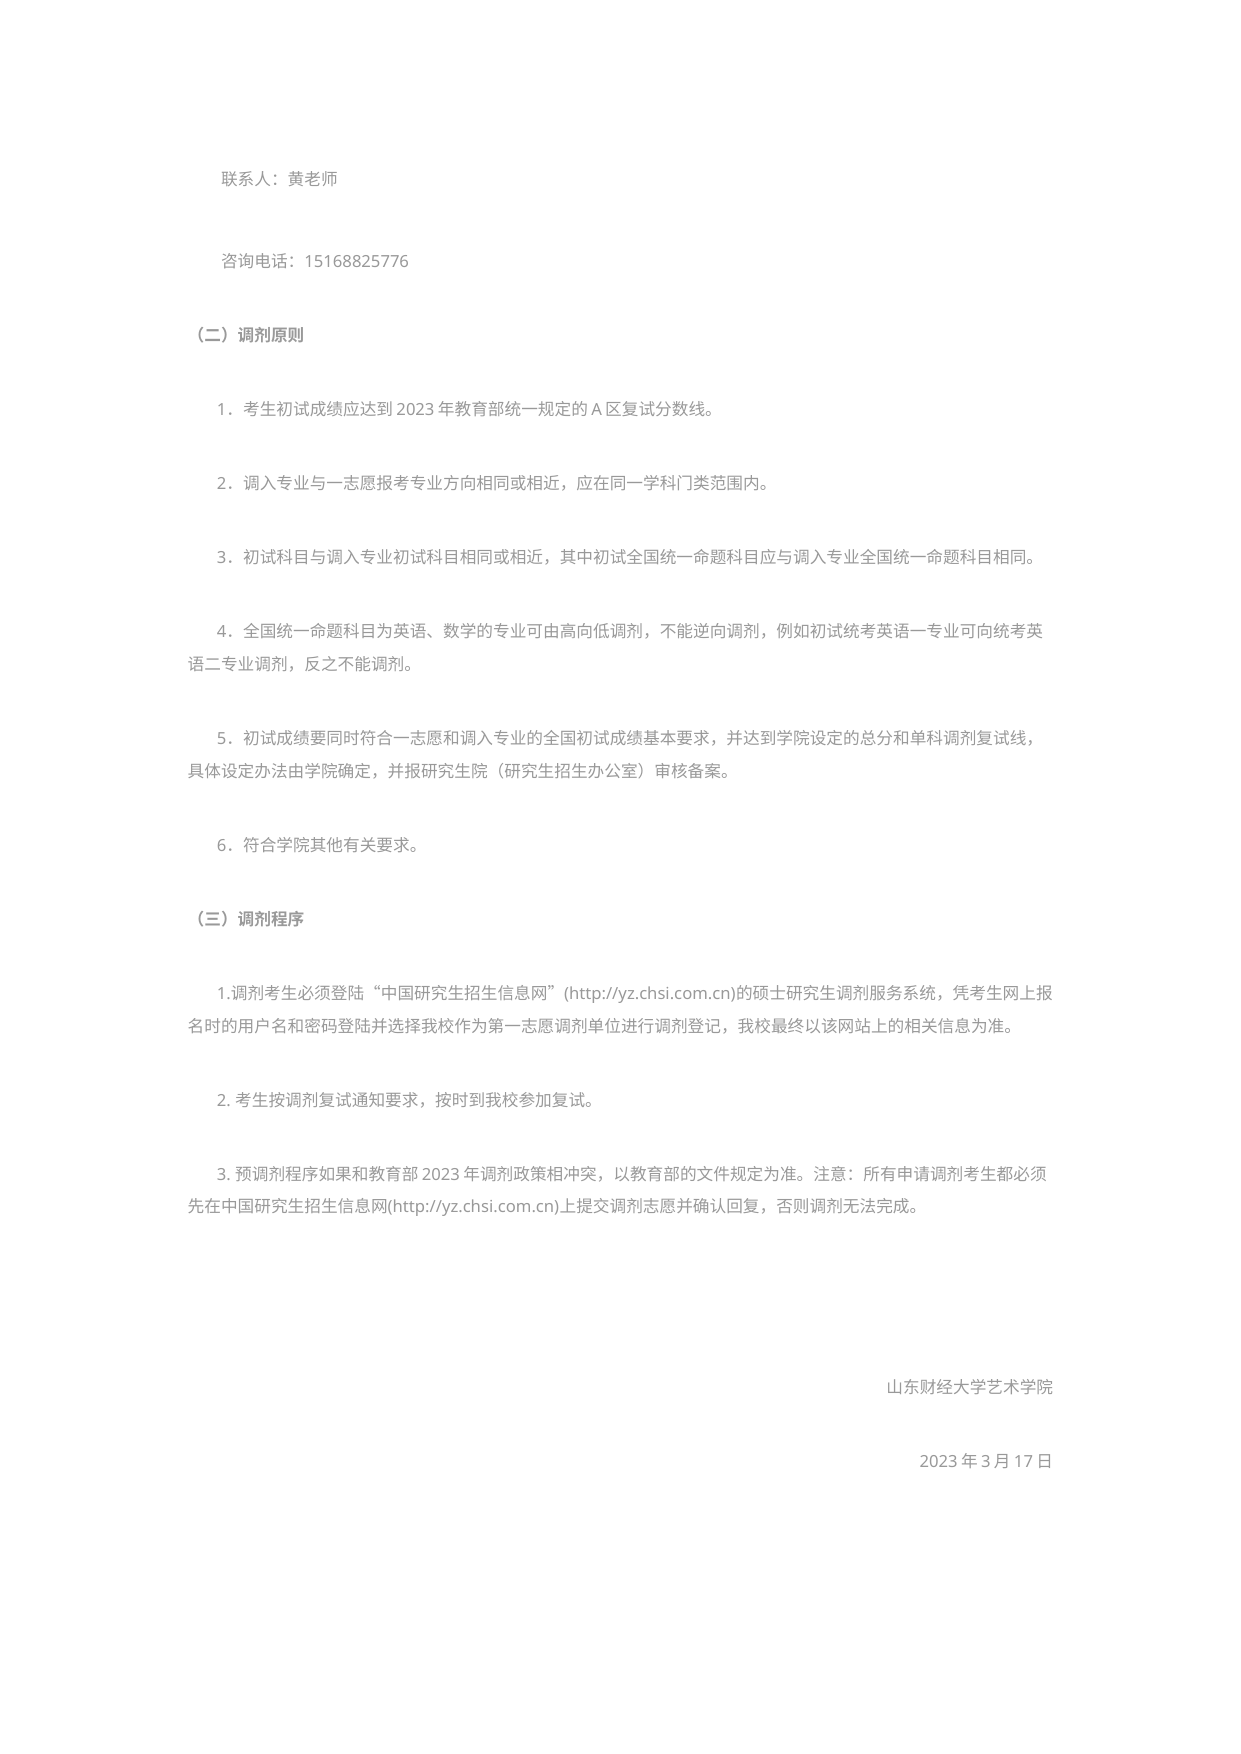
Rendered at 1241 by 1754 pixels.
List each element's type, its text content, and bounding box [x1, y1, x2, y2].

text 1．考生初试成绩应达到2023年教育部统一规定的A区复试分数线。 [187, 392, 1053, 424]
text 5．初试成绩要同时符合一志愿和调入专业的全国初试成绩基本要求，并达到学院设定的总分和单科调剂复试线，具体设定办法由学院确定，并报研究生院（研究生招生办公室）审核备案。 [187, 721, 1053, 786]
text （三）调剂程序 [187, 902, 1053, 934]
text 2023年3月17日 [187, 1444, 1053, 1477]
text 3. 预调剂程序如果和教育部2023年调剂政策相冲突，以教育部的文件规定为准。注意：所有申请调剂考生都必须先在中国研究生招生信息网(http://yz.chsi.com.cn)上提交调剂志愿并确认回复，否则调剂无法完成。 [187, 1157, 1053, 1222]
text 山东财经大学艺术学院 [187, 1370, 1053, 1403]
text 1.调剂考生必须登陆“中国研究生招生信息网”(http://yz.chsi.com.cn)的硕士研究生调剂服务系统，凭考生网上报名时的用户名和密码登陆并选择我校作为第一志愿调剂单位进行调剂登记，我校最终以该网站上的相关信息为准。 [187, 976, 1053, 1041]
text 3．初试科目与调入专业初试科目相同或相近，其中初试全国统一命题科目应与调入专业全国统一命题科目相同。 [187, 540, 1053, 573]
text （二）调剂原则 [187, 318, 1053, 350]
text 2. 考生按调剂复试通知要求，按时到我校参加复试。 [187, 1083, 1053, 1115]
text 咨询电话：15168825776 [187, 244, 1053, 276]
text 4．全国统一命题科目为英语、数学的专业可由高向低调剂，不能逆向调剂，例如初试统考英语一专业可向统考英语二专业调剂，反之不能调剂。 [187, 614, 1053, 679]
text 联系人：黄老师 [187, 162, 1053, 194]
text 2．调入专业与一志愿报考专业方向相同或相近，应在同一学科门类范围内。 [187, 466, 1053, 499]
text 6．符合学院其他有关要求。 [187, 828, 1053, 860]
